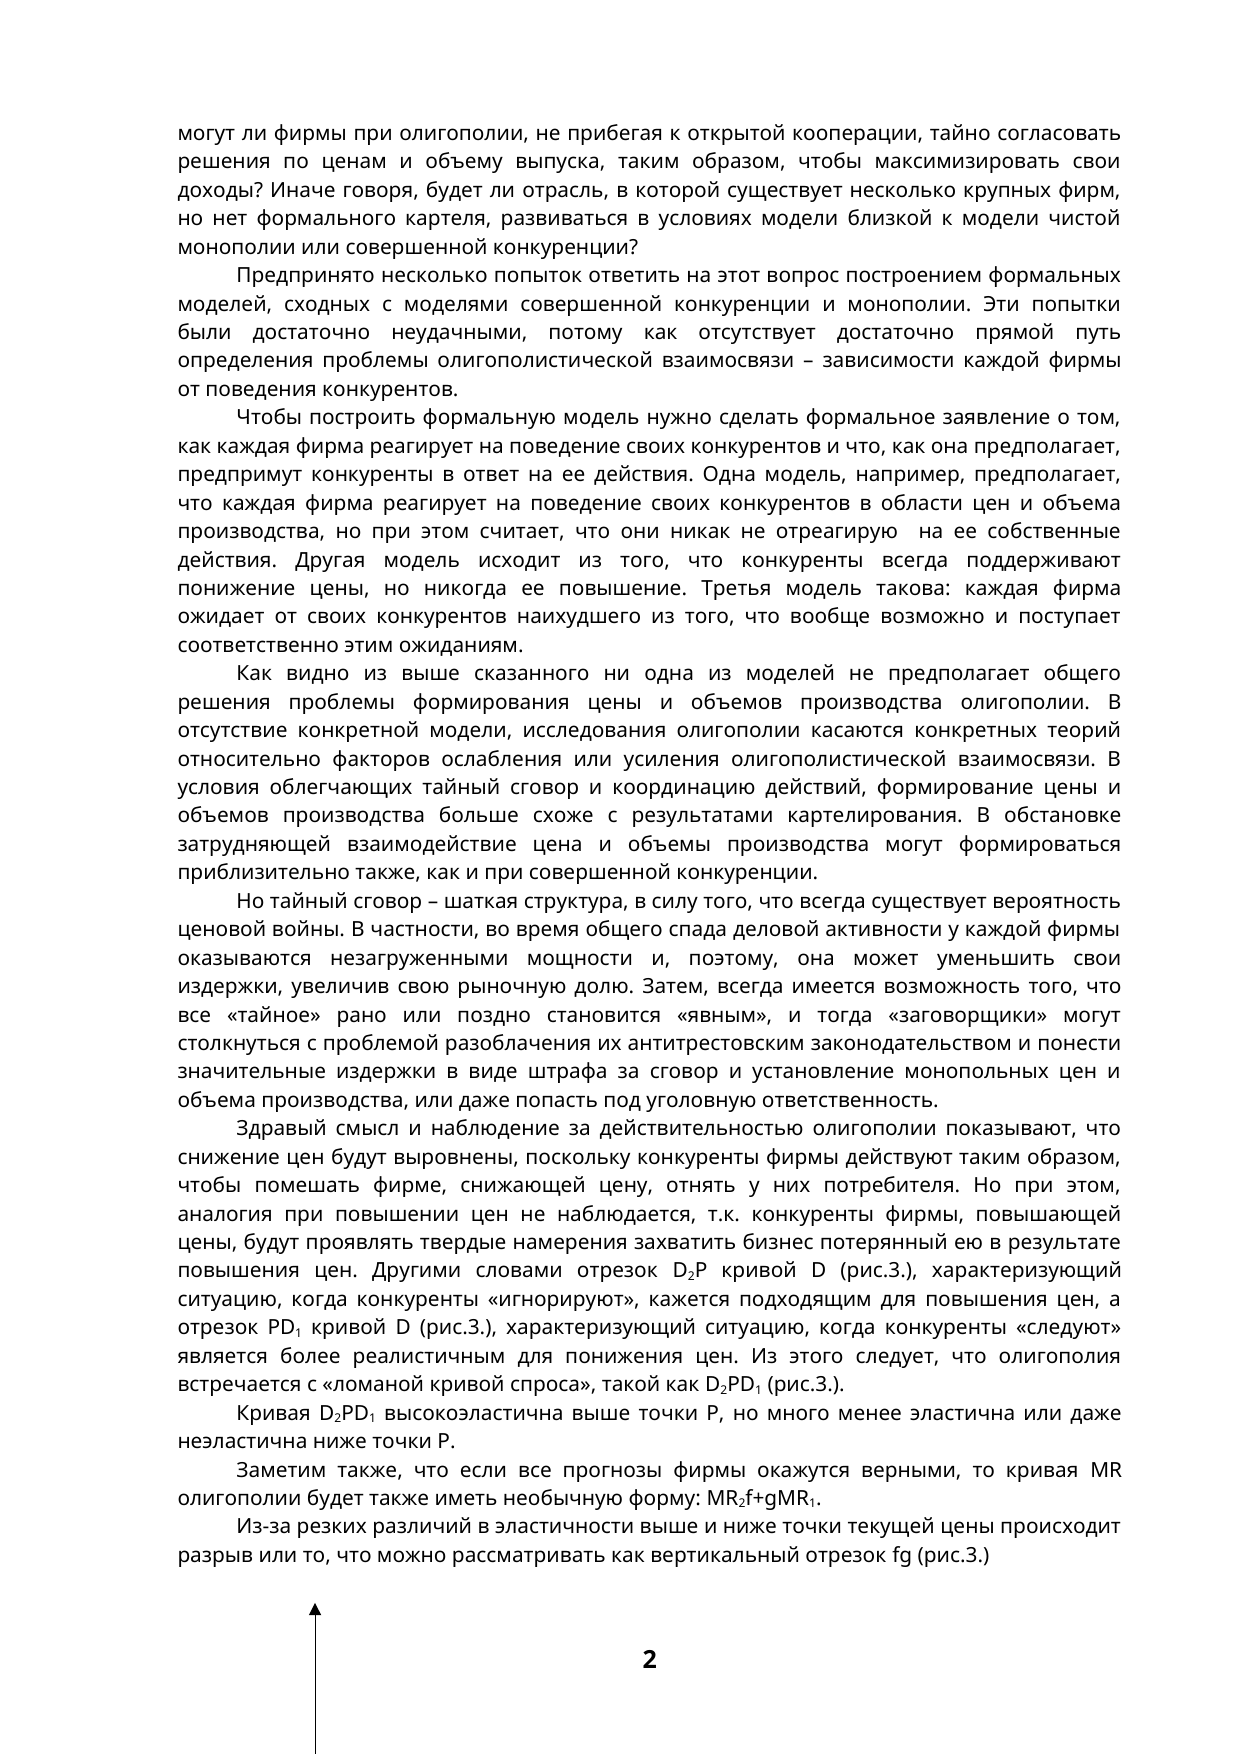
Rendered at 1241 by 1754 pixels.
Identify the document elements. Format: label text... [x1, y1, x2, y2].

text Но тайный сговор – шаткая структура, в силу того, что всегда существует вероятность ценовой войны. В частности, во время общего спада деловой активности у каждой фирмы оказываются незагруженными мощности и, поэтому, она может уменьшить свои издержки, увеличив свою рыночную долю. Затем, всегда имеется возможность того, что все «тайное» рано или поздно становится «явным», и тогда «заговорщики» могут столкнуться с проблемой разоблачения их антитрестовским законодательством и понести значительные издержки в виде штрафа за сговор и установление монопольных цен и объема производства, или даже попасть под уголовную ответственность. [177, 886, 1122, 1113]
text Здравый смысл и наблюдение за действительностью олигополии показывают, что снижение цен будут выровнены, поскольку конкуренты фирмы действуют таким образом, чтобы помешать фирме, снижающей цену, отнять у них потребителя. Но при этом, аналогия при повышении цен не наблюдается, т.к. конкуренты фирмы, повышающей цены, будут проявлять твердые намерения захватить бизнес потерянный ею в результате повышения цен. Другими словами отрезок D2P кривой D (рис.3.), характеризующий ситуацию, когда конкуренты «игнорируют», кажется подходящим для повышения цен, а отрезок PD1 кривой D (рис.3.), характеризующий ситуацию, когда конкуренты «следуют» является более реалистичным для понижения цен. Из этого следует, что олигополия встречается с «ломаной кривой спроса», такой как D2PD1 (рис.3.). [177, 1113, 1122, 1398]
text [177, 118, 1122, 260]
text Чтобы построить формальную модель нужно сделать формальное заявление о том, как каждая фирма реагирует на поведение своих конкурентов и что, как она предполагает, предпримут конкуренты в ответ на ее действия. Одна модель, например, предполагает, что каждая фирма реагирует на поведение своих конкурентов в области цен и объема производства, но при этом считает, что они никак не отреагирую на ее собственные действия. Другая модель исходит из того, что конкуренты всегда поддерживают понижение цены, но никогда ее повышение. Третья модель такова: каждая фирма ожидает от своих конкурентов наихудшего из того, что вообще возможно и поступает соответственно этим ожиданиям. [177, 402, 1122, 658]
text Как видно из выше сказанного ни одна из моделей не предполагает общего решения проблемы формирования цены и объемов производства олигополии. В отсутствие конкретной модели, исследования олигополии касаются конкретных теорий относительно факторов ослабления или усиления олигополистической взаимосвязи. В условия облегчающих тайный сговор и координацию действий, формирование цены и объемов производства больше схоже с результатами картелирования. В обстановке затрудняющей взаимодействие цена и объемы производства могут формироваться приблизительно также, как и при совершенной конкуренции. [177, 658, 1122, 886]
text Из-за резких различий в эластичности выше и ниже точки текущей цены происходит разрыв или то, что можно рассматривать как вертикальный отрезок fg (рис.3.) [177, 1512, 1122, 1568]
text Заметим также, что если все прогнозы фирмы окажутся верными, то кривая MR олигополии будет также иметь необычную форму: MR2f+gMR1. [177, 1455, 1122, 1512]
text Кривая D2PD1 высокоэластична выше точки Р, но много менее эластична или даже неэластична ниже точки Р. [177, 1398, 1122, 1455]
text Предпринято несколько попыток ответить на этот вопрос построением формальных моделей, сходных с моделями совершенной конкуренции и монополии. Эти попытки были достаточно неудачными, потому как отсутствует достаточно прямой путь определения проблемы олигополистической взаимосвязи – зависимости каждой фирмы от поведения конкурентов. [177, 260, 1122, 402]
